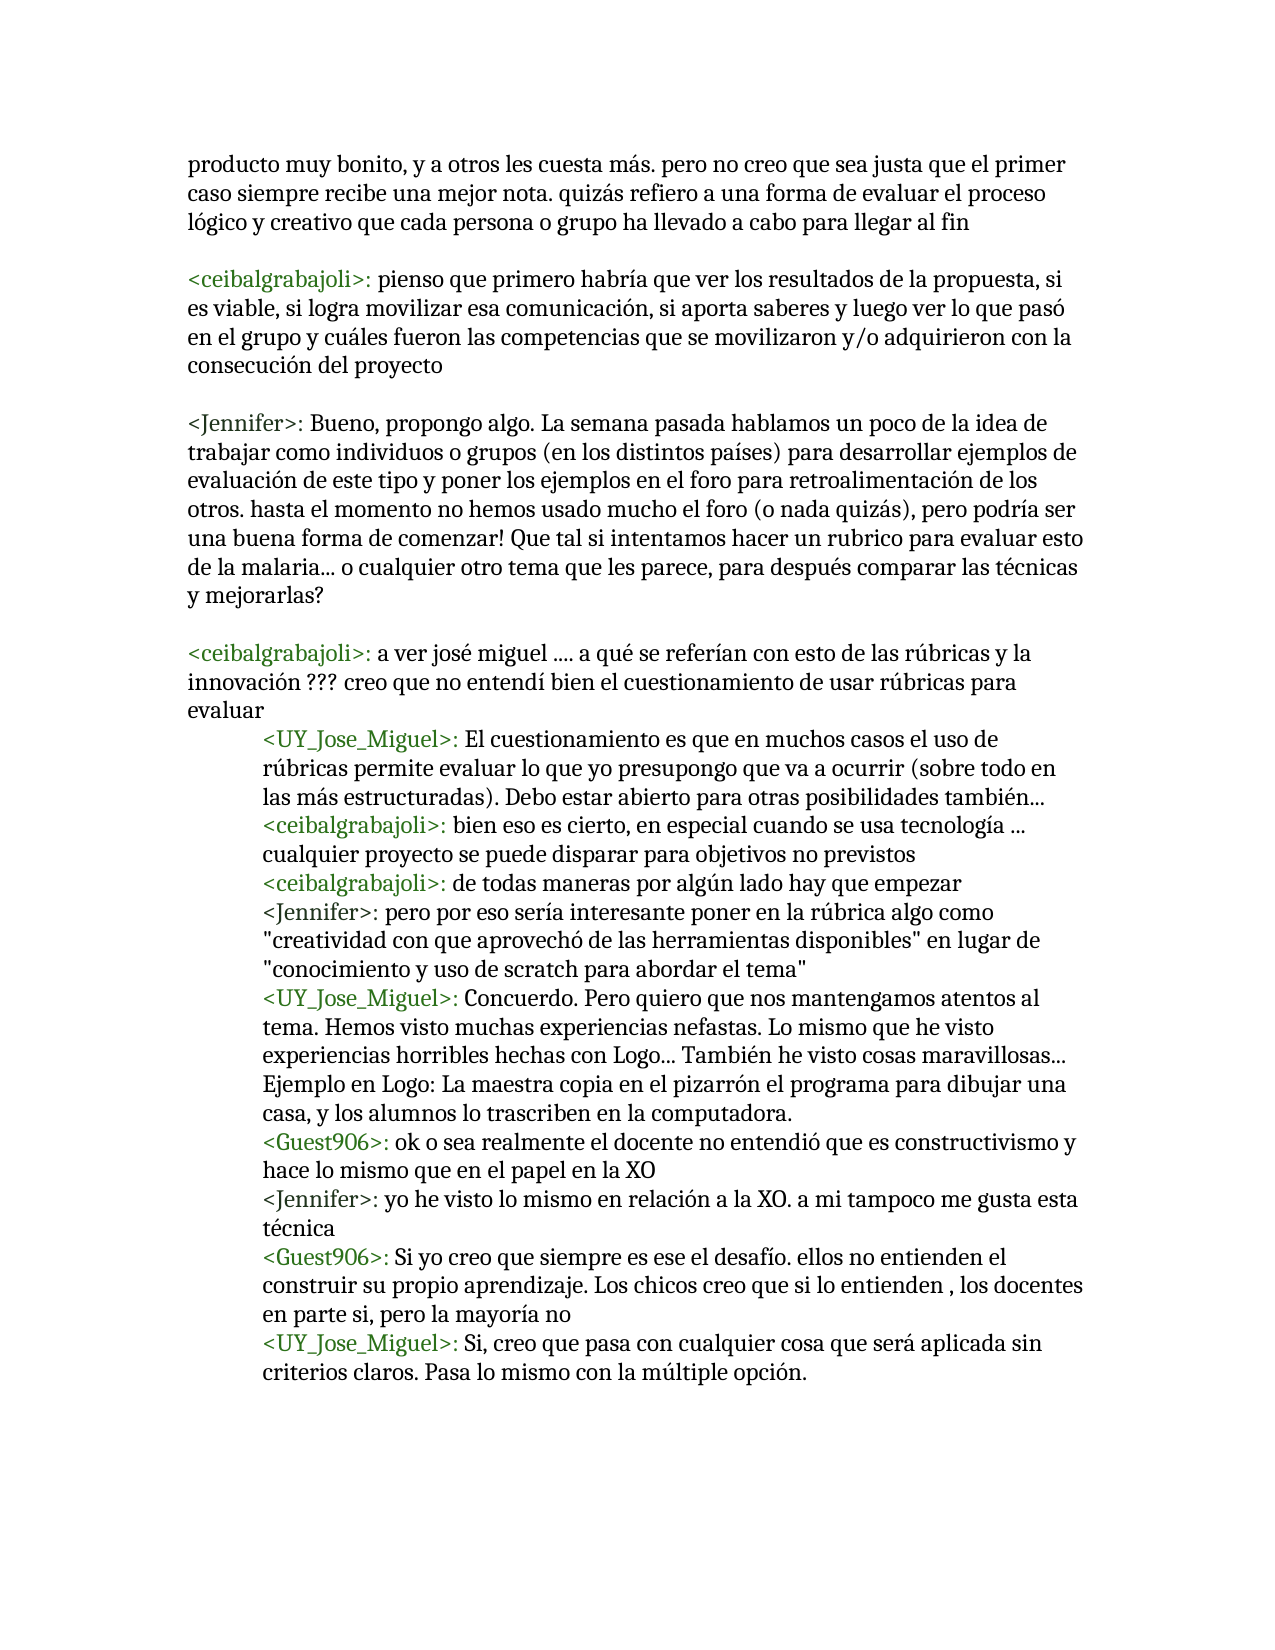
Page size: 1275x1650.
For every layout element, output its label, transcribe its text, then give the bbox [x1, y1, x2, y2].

text <Jennifer>: pero por eso sería interesante poner en la rúbrica algo como "creatividad con que aprovechó de las herramientas disponibles" en lugar de "conocimiento y uso de scratch para abordar el tema" [262, 897, 1087, 984]
text <UY_Jose_Miguel>: Concuerdo. Pero quiero que nos mantengamos atentos al tema. Hemos visto muchas experiencias nefastas. Lo mismo que he visto experiencias horribles hechas con Logo... También he visto cosas maravillosas... Ejemplo en Logo: La maestra copia en el pizarrón el programa para dibujar una casa, y los alumnos lo trascriben en la computadora. [262, 984, 1087, 1127]
text <Guest906>: Si yo creo que siempre es ese el desafío. ellos no entienden el construir su propio aprendizaje. Los chicos creo que si lo entienden , los docentes en parte si, pero la mayoría no [262, 1242, 1087, 1329]
text <Guest906>: ok o sea realmente el docente no entendió que es constructivismo y hace lo mismo que en el papel en la XO [262, 1127, 1087, 1185]
text <Jennifer>: yo he visto lo mismo en relación a la XO. a mi tampoco me gusta esta técnica [262, 1185, 1087, 1242]
text <UY_Jose_Miguel>: Si, creo que pasa con cualquier cosa que será aplicada sin criterios claros. Pasa lo mismo con la múltiple opción. [262, 1329, 1087, 1386]
text <UY_Jose_Miguel>: El cuestionamiento es que en muchos casos el uso de rúbricas permite evaluar lo que yo presupongo que va a ocurrir (sobre todo en las más estructuradas). Debo estar abierto para otras posibilidades también... [262, 725, 1087, 811]
text <ceibalgrabajoli>: a ver josé miguel .... a qué se referían con esto de las rúbricas y la innovación ??? creo que no entendí bien el cuestionamiento de usar rúbricas para evaluar [187, 639, 1087, 725]
text <ceibalgrabajoli>: de todas maneras por algún lado hay que empezar [262, 869, 1087, 897]
text <Jennifer>: Bueno, propongo algo. La semana pasada hablamos un poco de la idea de trabajar como individuos o grupos (en los distintos países) para desarrollar ejemplos de evaluación de este tipo y poner los ejemplos en el foro para retroalimentación de los otros. hasta el momento no hemos usado mucho el foro (o nada quizás), pero podría ser una buena forma de comenzar! Que tal si intentamos hacer un rubrico para evaluar esto de la malaria... o cualquier otro tema que les parece, para después comparar las técnicas y mejorarlas? [187, 409, 1087, 610]
text <ceibalgrabajoli>: bien eso es cierto, en especial cuando se usa tecnología ... cualquier proyecto se puede disparar para objetivos no previstos [262, 811, 1087, 869]
text <ceibalgrabajoli>: pienso que primero habría que ver los resultados de la propuesta, si es viable, si logra movilizar esa comunicación, si aporta saberes y luego ver lo que pasó en el grupo y cuáles fueron las competencias que se movilizaron y/o adquirieron con la consecución del proyecto [187, 265, 1087, 380]
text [187, 150, 1087, 236]
